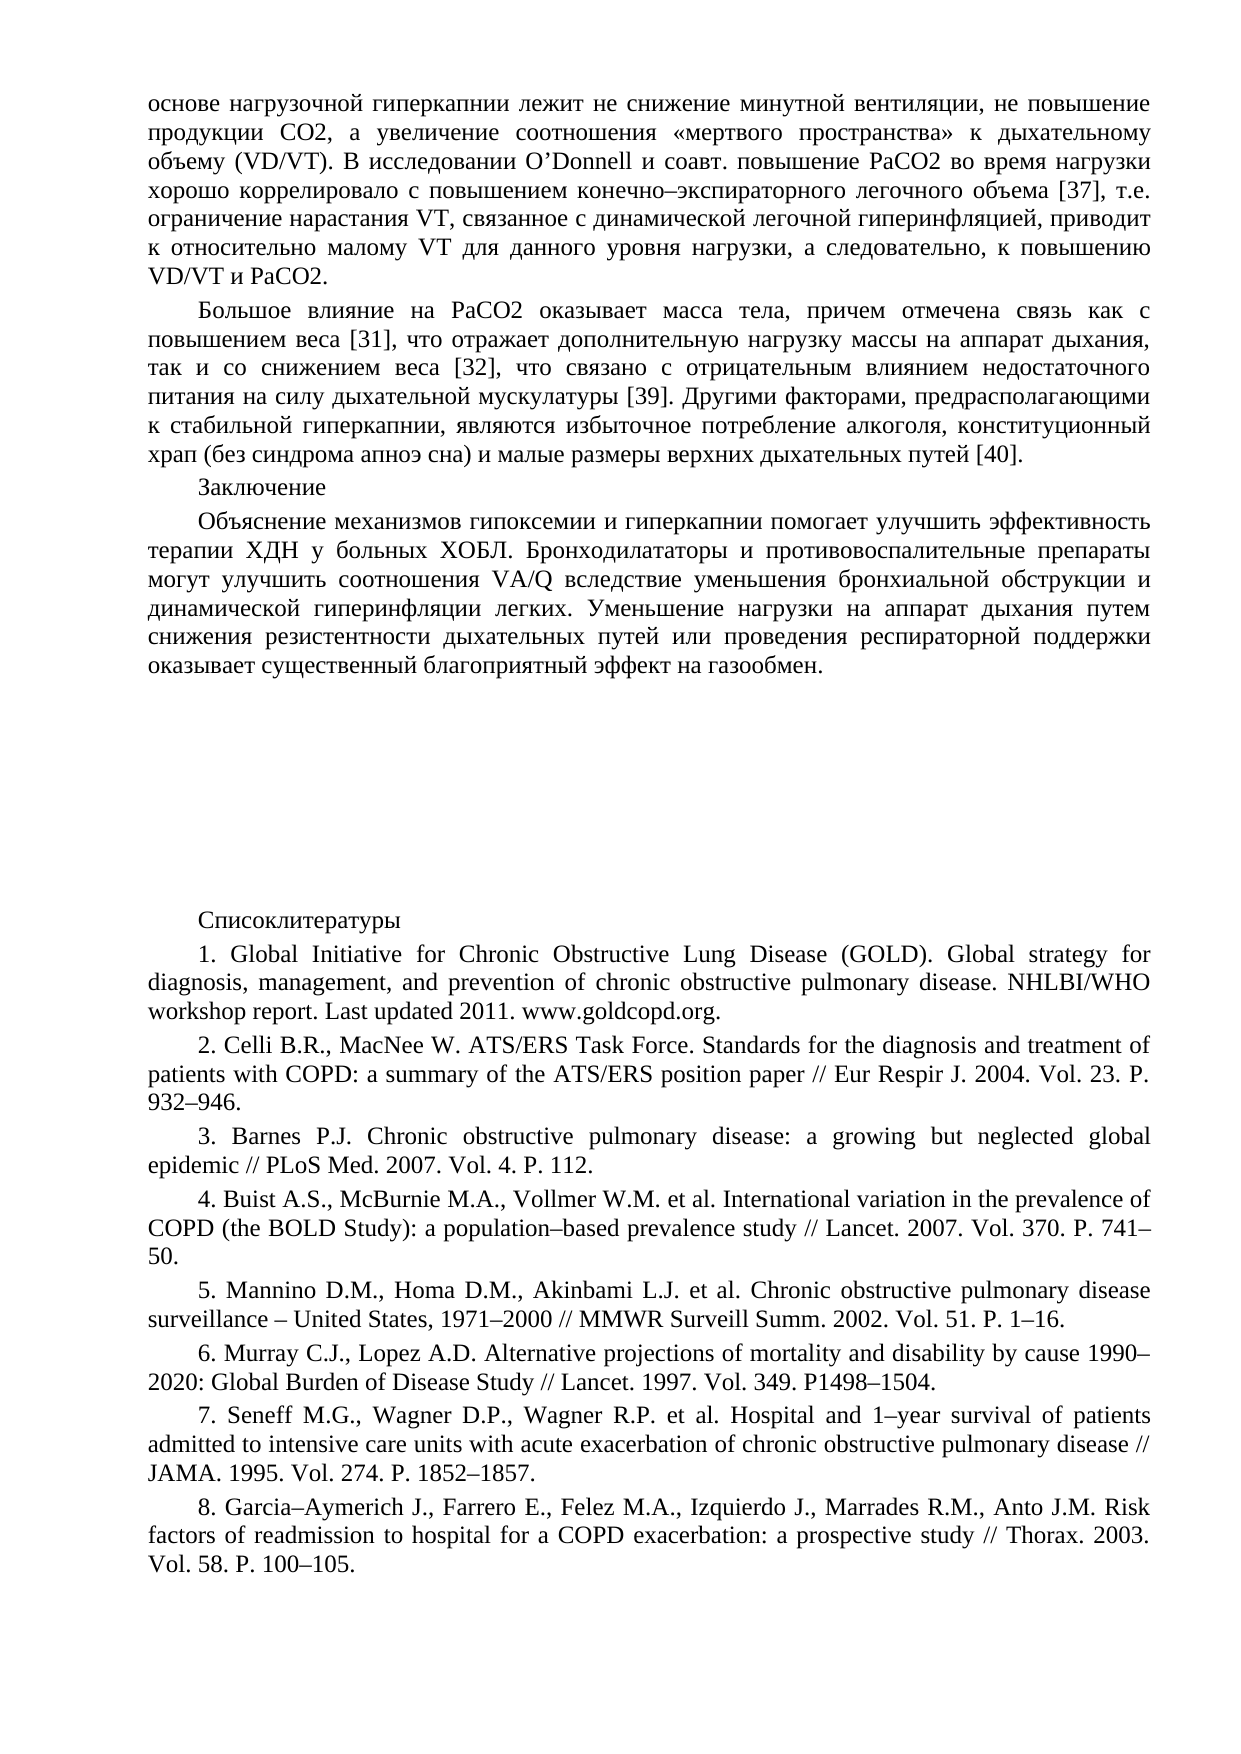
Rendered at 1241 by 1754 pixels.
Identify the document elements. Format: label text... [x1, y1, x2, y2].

text 6. Murray C.J., Lopez A.D. Alternative projections of mortality and disability by cause 1990–2020: Global Burden of Disease Study // Lancet. 1997. Vol. 349. Р1498–1504. [148, 1338, 1152, 1395]
text 5. Mannino D.M., Homa D.M., Akinbami L.J. et al. Chronic obstructive pulmonary disease surveillance – United States, 1971–2000 // MMWR Surveill Summ. 2002. Vol. 51. Р. 1–16. [148, 1275, 1152, 1333]
text 4. Buist A.S., McBurnie M.A., Vollmer W.M. et al. International variation in the prevalence of COPD (the BOLD Study): a population–based prevalence study // Lancet. 2007. Vol. 370. Р. 741–50. [148, 1184, 1152, 1270]
text 1. Global Initiative for Chronic Obstructive Lung Disease (GOLD). Global strategy for diagnosis, management, and prevention of chronic obstructive pulmonary disease. NHLBI/WHO workshop report. Last updated 2011. www.goldcopd.org. [148, 939, 1152, 1025]
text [148, 88, 1152, 290]
text Списоклитературы [148, 905, 1152, 933]
text Заключение [148, 472, 1152, 501]
text 2. Celli B.R., MacNee W. ATS/ERS Task Force. Standards for the diagnosis and treatment of patients with COPD: a summary of the ATS/ERS position paper // Eur Respir J. 2004. Vol. 23. Р. 932–946. [148, 1030, 1152, 1116]
text Большое влияние на РаСО2 оказывает масса тела, причем отмечена связь как с повышением веса [31], что отражает дополнительную нагрузку массы на аппарат дыхания, так и со снижением веса [32], что связано с отрицательным влиянием недостаточного питания на силу дыхательной мускулатуры [39]. Другими факторами, предрасполагающими к стабильной гиперкапнии, являются избыточное потребление алкоголя, конституционный храп (без синдрома апноэ сна) и малые размеры верхних дыхательных путей [40]. [148, 295, 1152, 467]
text 7. Seneff M.G., Wagner D.P., Wagner R.P. et al. Hospital and 1–year survival of patients admitted to intensive care units with acute exacerbation of chronic obstructive pulmonary disease // JAMA. 1995. Vol. 274. Р. 1852–1857. [148, 1401, 1152, 1487]
text Объяснение механизмов гипоксемии и гиперкапнии помогает улучшить эффективность терапии ХДН у больных ХОБЛ. Бронходилататоры и противовоспалительные препараты могут улучшить соотношения VА/Q вследствие уменьшения бронхиальной обструкции и динамической гиперинфляции легких. Уменьшение нагрузки на аппарат дыхания путем снижения резистентности дыхательных путей или проведения респираторной поддержки оказывает существенный благоприятный эффект на газообмен. [148, 506, 1152, 679]
text 3. Barnes P.J. Chronic obstructive pulmonary disease: a growing but neglected global epidemic // PLoS Med. 2007. Vol. 4. Р. 112. [148, 1121, 1152, 1179]
text 8. Garcia–Aymerich J., Farrero E., Felez M.A., Izquierdo J., Marrades R.M., Anto J.M. Risk factors of readmission to hospital for a COPD exacerbation: a prospective study // Thorax. 2003. Vol. 58. Р. 100–105. [148, 1492, 1152, 1578]
